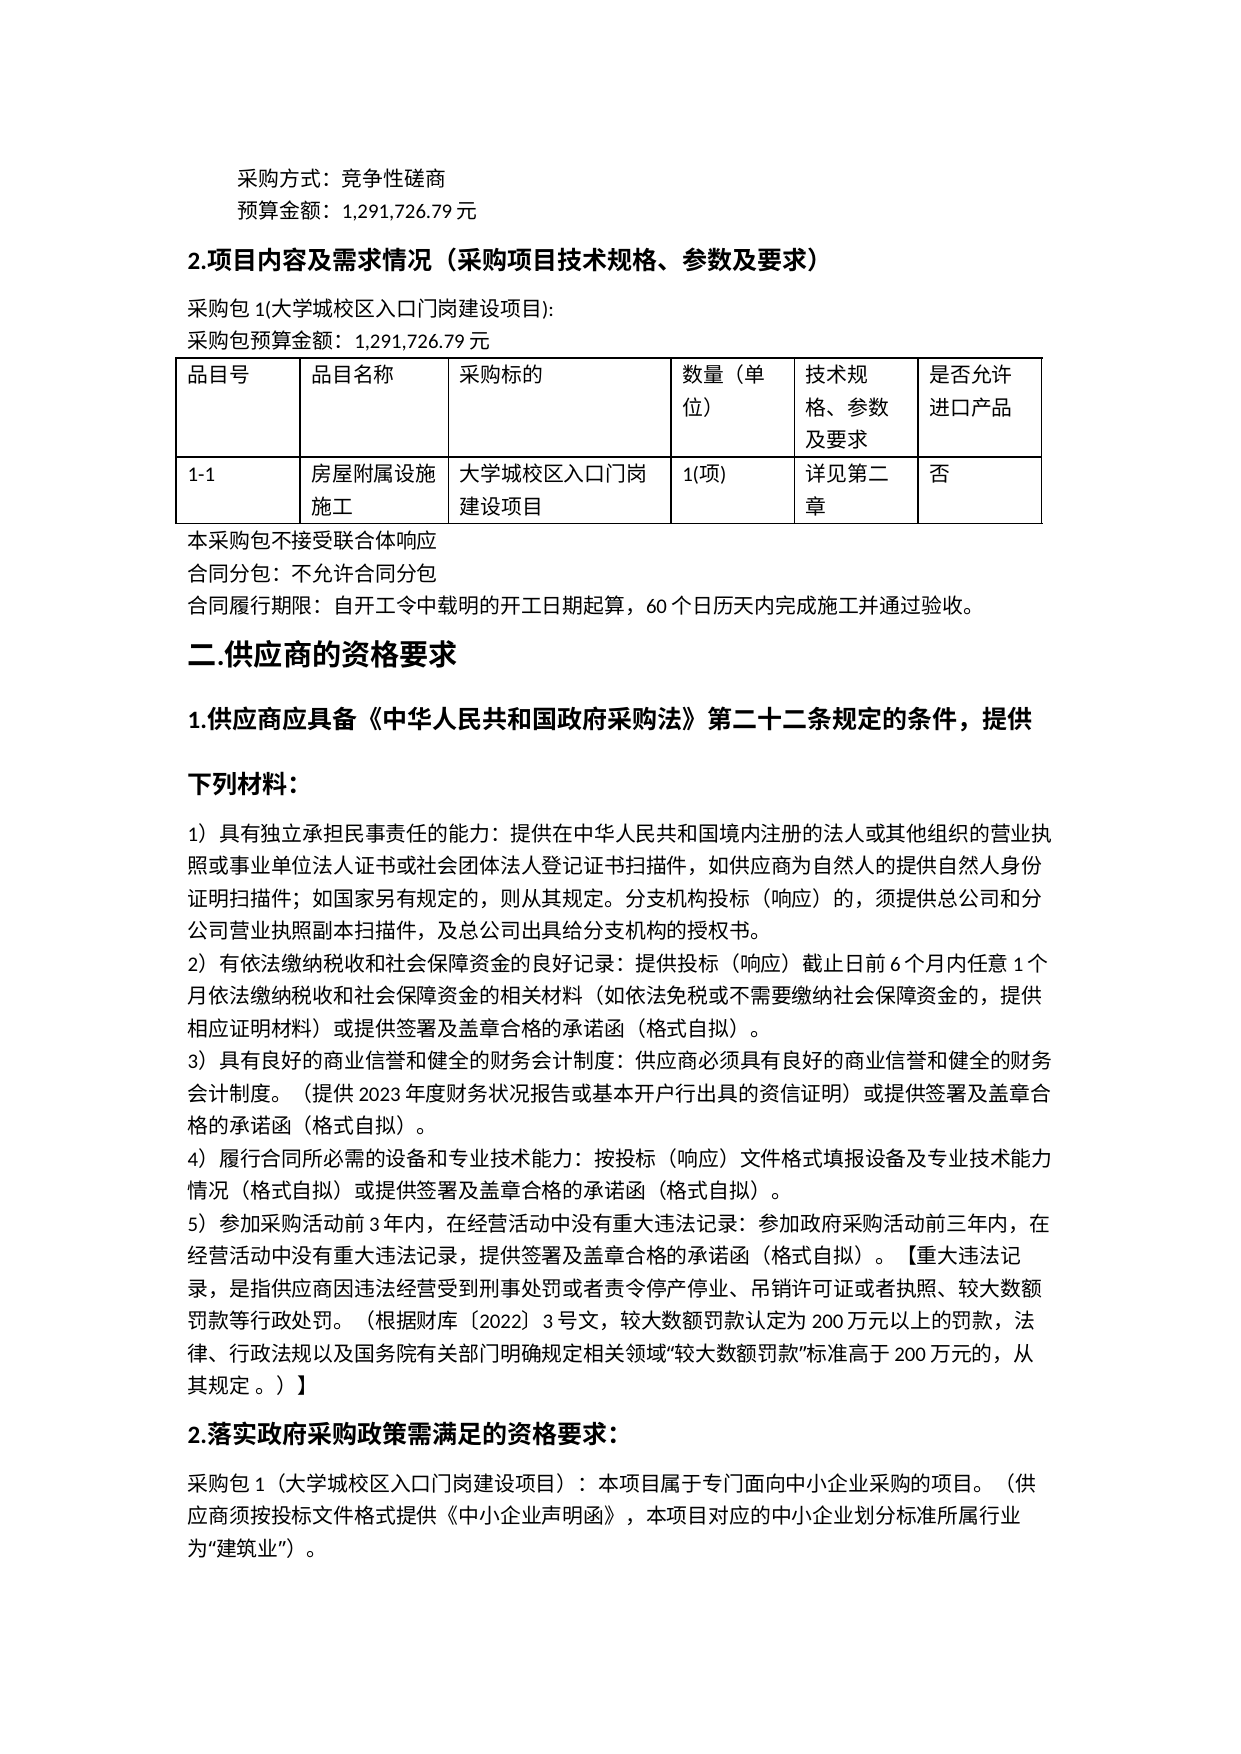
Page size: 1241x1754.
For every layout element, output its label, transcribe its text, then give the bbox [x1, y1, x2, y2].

text 2.项目内容及需求情况（采购项目技术规格、参数及要求） [187, 227, 1053, 292]
table_header 品目号 [177, 359, 299, 456]
text 4）履行合同所必需的设备和专业技术能力：按投标（响应）文件格式填报设备及专业技术能力情况（格式自拟）或提供签署及盖章合格的承诺函（格式自拟）。 [187, 1142, 1053, 1207]
text 二.供应商的资格要求 [187, 622, 1053, 687]
table_header 是否允许进口产品 [919, 359, 1041, 456]
text 3）具有良好的商业信誉和健全的财务会计制度：供应商必须具有良好的商业信誉和健全的财务会计制度。（提供2023年度财务状况报告或基本开户行出具的资信证明）或提供签署及盖章合格的承诺函（格式自拟）。 [187, 1044, 1053, 1142]
text 采购方式：竞争性磋商 [187, 162, 1053, 194]
text 5）参加采购活动前3年内，在经营活动中没有重大违法记录：参加政府采购活动前三年内，在经营活动中没有重大违法记录，提供签署及盖章合格的承诺函（格式自拟）。【重大违法记录，是指供应商因违法经营受到刑事处罚或者责令停产停业、吊销许可证或者执照、较大数额罚款等行政处罚。（根据财库〔2022〕3 号文，较大数额罚款认定为200万元以上的罚款，法律、行政法规以及国务院有关部门明确规定相关领域“较大数额罚款”标准高于200万元的，从其规定 。）】 [187, 1207, 1053, 1402]
text 采购包1（大学城校区入口门岗建设项目）：本项目属于专门面向中小企业采购的项目。（供应商须按投标文件格式提供《中小企业声明函》，本项目对应的中小企业划分标准所属行业为“建筑业”）。 [187, 1467, 1053, 1564]
table_cell 详见第二章 [795, 458, 917, 523]
text 合同分包：不允许合同分包 [187, 557, 1053, 589]
text 采购包1(大学城校区入口门岗建设项目): [187, 292, 1053, 324]
text 预算金额：1,291,726.79元 [187, 194, 1053, 227]
table_cell 房屋附属设施施工 [301, 458, 448, 523]
table_header 采购标的 [449, 359, 670, 456]
text 采购包预算金额：1,291,726.79元 [187, 324, 1053, 357]
table_cell 否 [919, 458, 1041, 523]
text 2）有依法缴纳税收和社会保障资金的良好记录：提供投标（响应）截止日前6个月内任意1个月依法缴纳税收和社会保障资金的相关材料（如依法免税或不需要缴纳社会保障资金的，提供相应证明材料）或提供签署及盖章合格的承诺函（格式自拟）。 [187, 947, 1053, 1044]
text 2.落实政府采购政策需满足的资格要求： [187, 1402, 1053, 1467]
table_cell 大学城校区入口门岗建设项目 [449, 458, 670, 523]
text 合同履行期限：自开工令中载明的开工日期起算，60个日历天内完成施工并通过验收。 [187, 589, 1053, 622]
table_header 技术规格、参数及要求 [795, 359, 917, 456]
table_header 品目名称 [301, 359, 448, 456]
text 1.供应商应具备《中华人民共和国政府采购法》第二十二条规定的条件，提供下列材料： [187, 687, 1053, 817]
text 本采购包不接受联合体响应 [187, 524, 1053, 557]
table_cell 1-1 [177, 458, 299, 523]
table_cell 1(项) [672, 458, 794, 523]
text 1）具有独立承担民事责任的能力：提供在中华人民共和国境内注册的法人或其他组织的营业执照或事业单位法人证书或社会团体法人登记证书扫描件，如供应商为自然人的提供自然人身份证明扫描件；如国家另有规定的，则从其规定。分支机构投标（响应）的，须提供总公司和分公司营业执照副本扫描件，及总公司出具给分支机构的授权书。 [187, 817, 1053, 947]
table_header 数量（单位） [672, 359, 794, 456]
